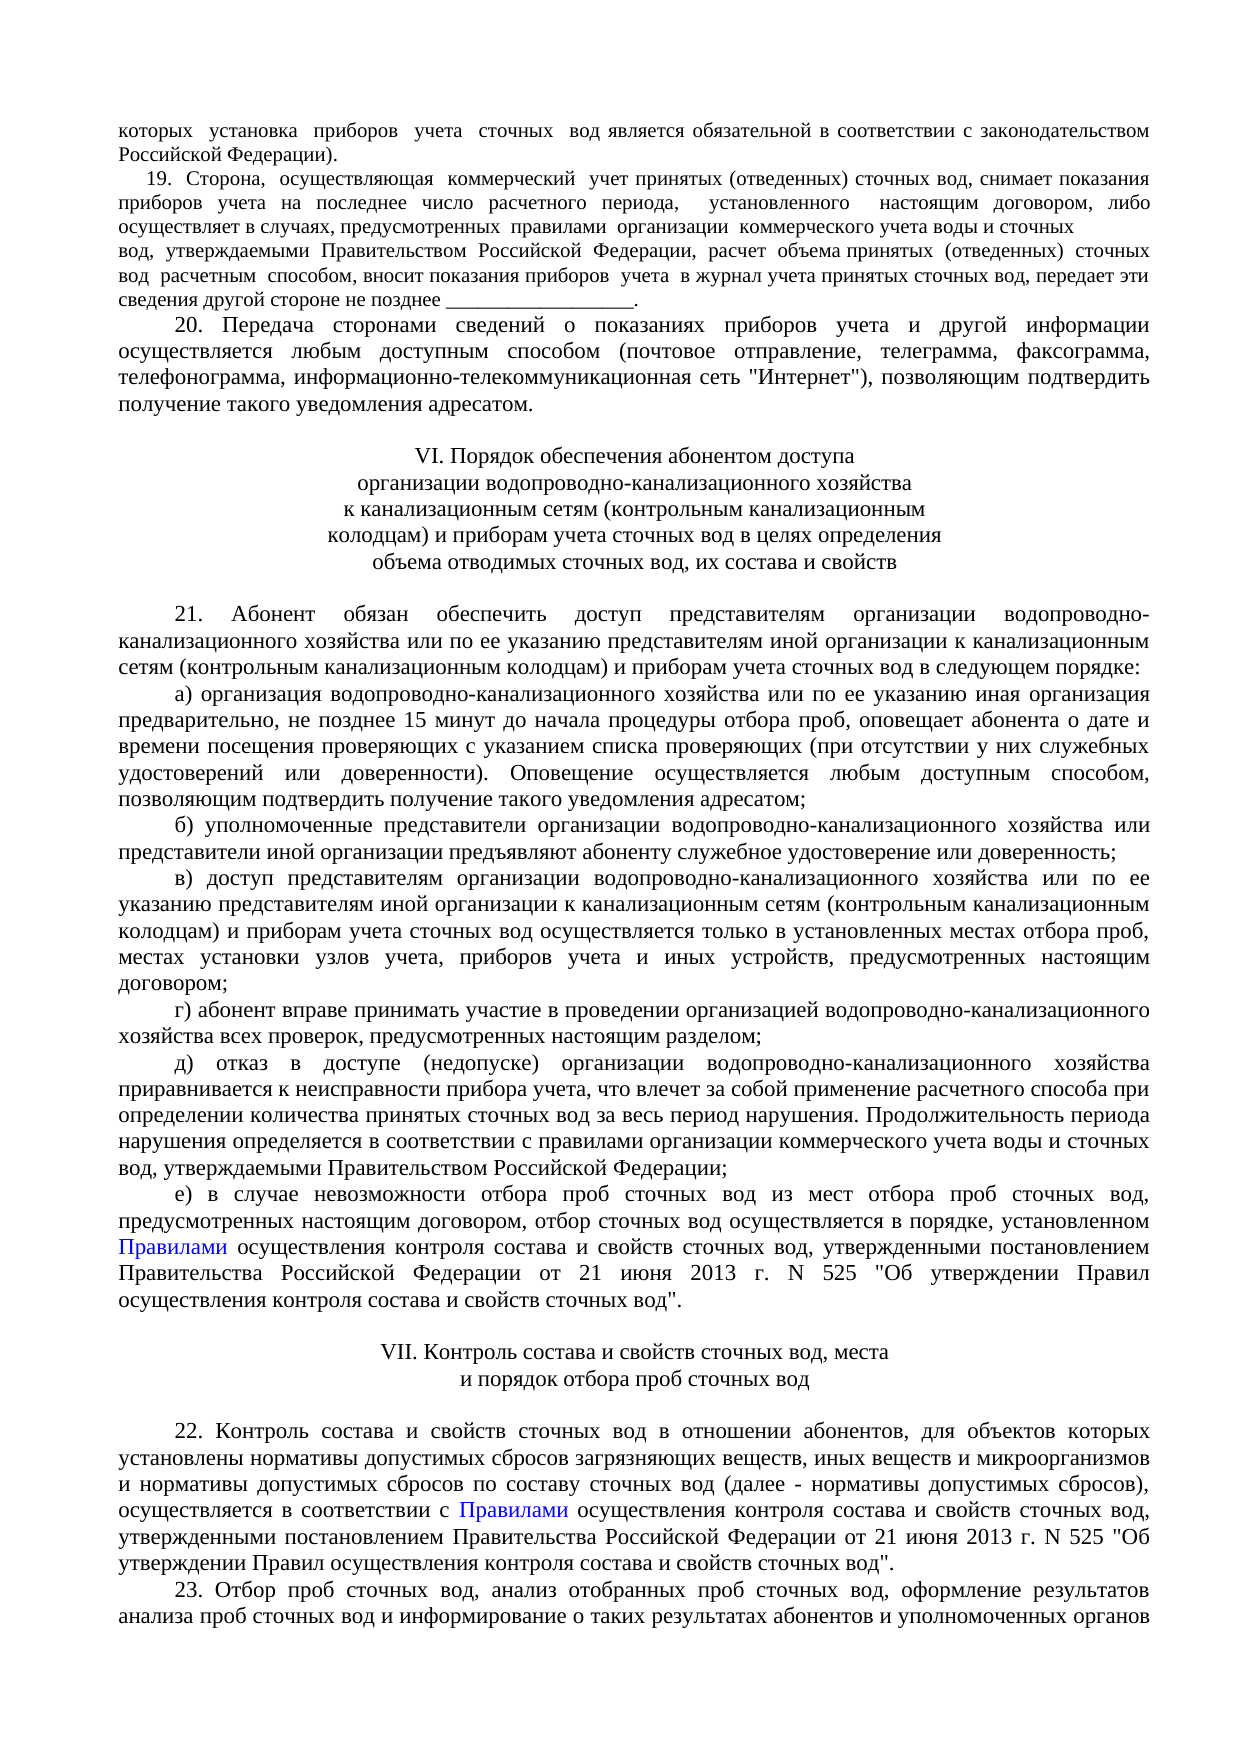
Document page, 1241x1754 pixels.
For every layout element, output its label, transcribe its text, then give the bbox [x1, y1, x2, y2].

text б) уполномоченные представители организации водопроводно-канализационного хозяйства или представители иной организации предъявляют абоненту служебное удостоверение или доверенность; [118, 811, 1152, 864]
text колодцам) и приборам учета сточных вод в целях определения [118, 521, 1152, 548]
text е) в случае невозможности отбора проб сточных вод из мест отбора проб сточных вод, предусмотренных настоящим договором, отбор сточных вод осуществляется в порядке, установленном Правилами осуществления контроля состава и свойств сточных вод, утвержденными постановлением Правительства Российской Федерации от 21 июня 2013 г. N 525 "Об утверждении Правил осуществления контроля состава и свойств сточных вод". [118, 1180, 1152, 1312]
text организации водопроводно-канализационного хозяйства [118, 469, 1152, 495]
text вод, утверждаемыми Правительством Российской Федерации, расчет объема принятых (отведенных) сточных вод расчетным способом, вносит показания приборов учета в журнал учета принятых сточных вод, передает эти сведения другой стороне не позднее __________________. [118, 238, 1152, 311]
text в) доступ представителям организации водопроводно-канализационного хозяйства или по ее указанию представителям иной организации к канализационным сетям (контрольным канализационным колодцам) и приборам учета сточных вод осуществляется только в установленных местах отбора проб, местах установки узлов учета, приборов учета и иных устройств, предусмотренных настоящим договором; [118, 864, 1152, 996]
text VI. Порядок обеспечения абонентом доступа [118, 442, 1152, 469]
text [118, 118, 1152, 166]
text VII. Контроль состава и свойств сточных вод, места [118, 1338, 1152, 1365]
text г) абонент вправе принимать участие в проведении организацией водопроводно-канализационного хозяйства всех проверок, предусмотренных настоящим разделом; [118, 996, 1152, 1048]
text 19. Сторона, осуществляющая коммерческий учет принятых (отведенных) сточных вод, снимает показания приборов учета на последнее число расчетного периода, установленного настоящим договором, либо осуществляет в случаях, предусмотренных правилами организации коммерческого учета воды и сточных [118, 166, 1152, 238]
text и порядок отбора проб сточных вод [118, 1365, 1152, 1391]
text а) организация водопроводно-канализационного хозяйства или по ее указанию иная организация предварительно, не позднее 15 минут до начала процедуры отбора проб, оповещает абонента о дате и времени посещения проверяющих с указанием списка проверяющих (при отсутствии у них служебных удостоверений или доверенности). Оповещение осуществляется любым доступным способом, позволяющим подтвердить получение такого уведомления адресатом; [118, 679, 1152, 811]
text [118, 1576, 1152, 1628]
text 22. Контроль состава и свойств сточных вод в отношении абонентов, для объектов которых установлены нормативы допустимых сбросов загрязняющих веществ, иных веществ и микроорганизмов и нормативы допустимых сбросов по составу сточных вод (далее - нормативы допустимых сбросов), осуществляется в соответствии с Правилами осуществления контроля состава и свойств сточных вод, утвержденными постановлением Правительства Российской Федерации от 21 июня 2013 г. N 525 "Об утверждении Правил осуществления контроля состава и свойств сточных вод". [118, 1417, 1152, 1576]
text объема отводимых сточных вод, их состава и свойств [118, 548, 1152, 574]
text 20. Передача сторонами сведений о показаниях приборов учета и другой информации осуществляется любым доступным способом (почтовое отправление, телеграмма, факсограмма, телефонограмма, информационно-телекоммуникационная сеть "Интернет"), позволяющим подтвердить получение такого уведомления адресатом. [118, 311, 1152, 416]
text д) отказ в доступе (недопуске) организации водопроводно-канализационного хозяйства приравнивается к неисправности прибора учета, что влечет за собой применение расчетного способа при определении количества принятых сточных вод за весь период нарушения. Продолжительность периода нарушения определяется в соответствии с правилами организации коммерческого учета воды и сточных вод, утверждаемыми Правительством Российской Федерации; [118, 1048, 1152, 1180]
text к канализационным сетям (контрольным канализационным [118, 495, 1152, 521]
text 21. Абонент обязан обеспечить доступ представителям организации водопроводно-канализационного хозяйства или по ее указанию представителям иной организации к канализационным сетям (контрольным канализационным колодцам) и приборам учета сточных вод в следующем порядке: [118, 601, 1152, 679]
